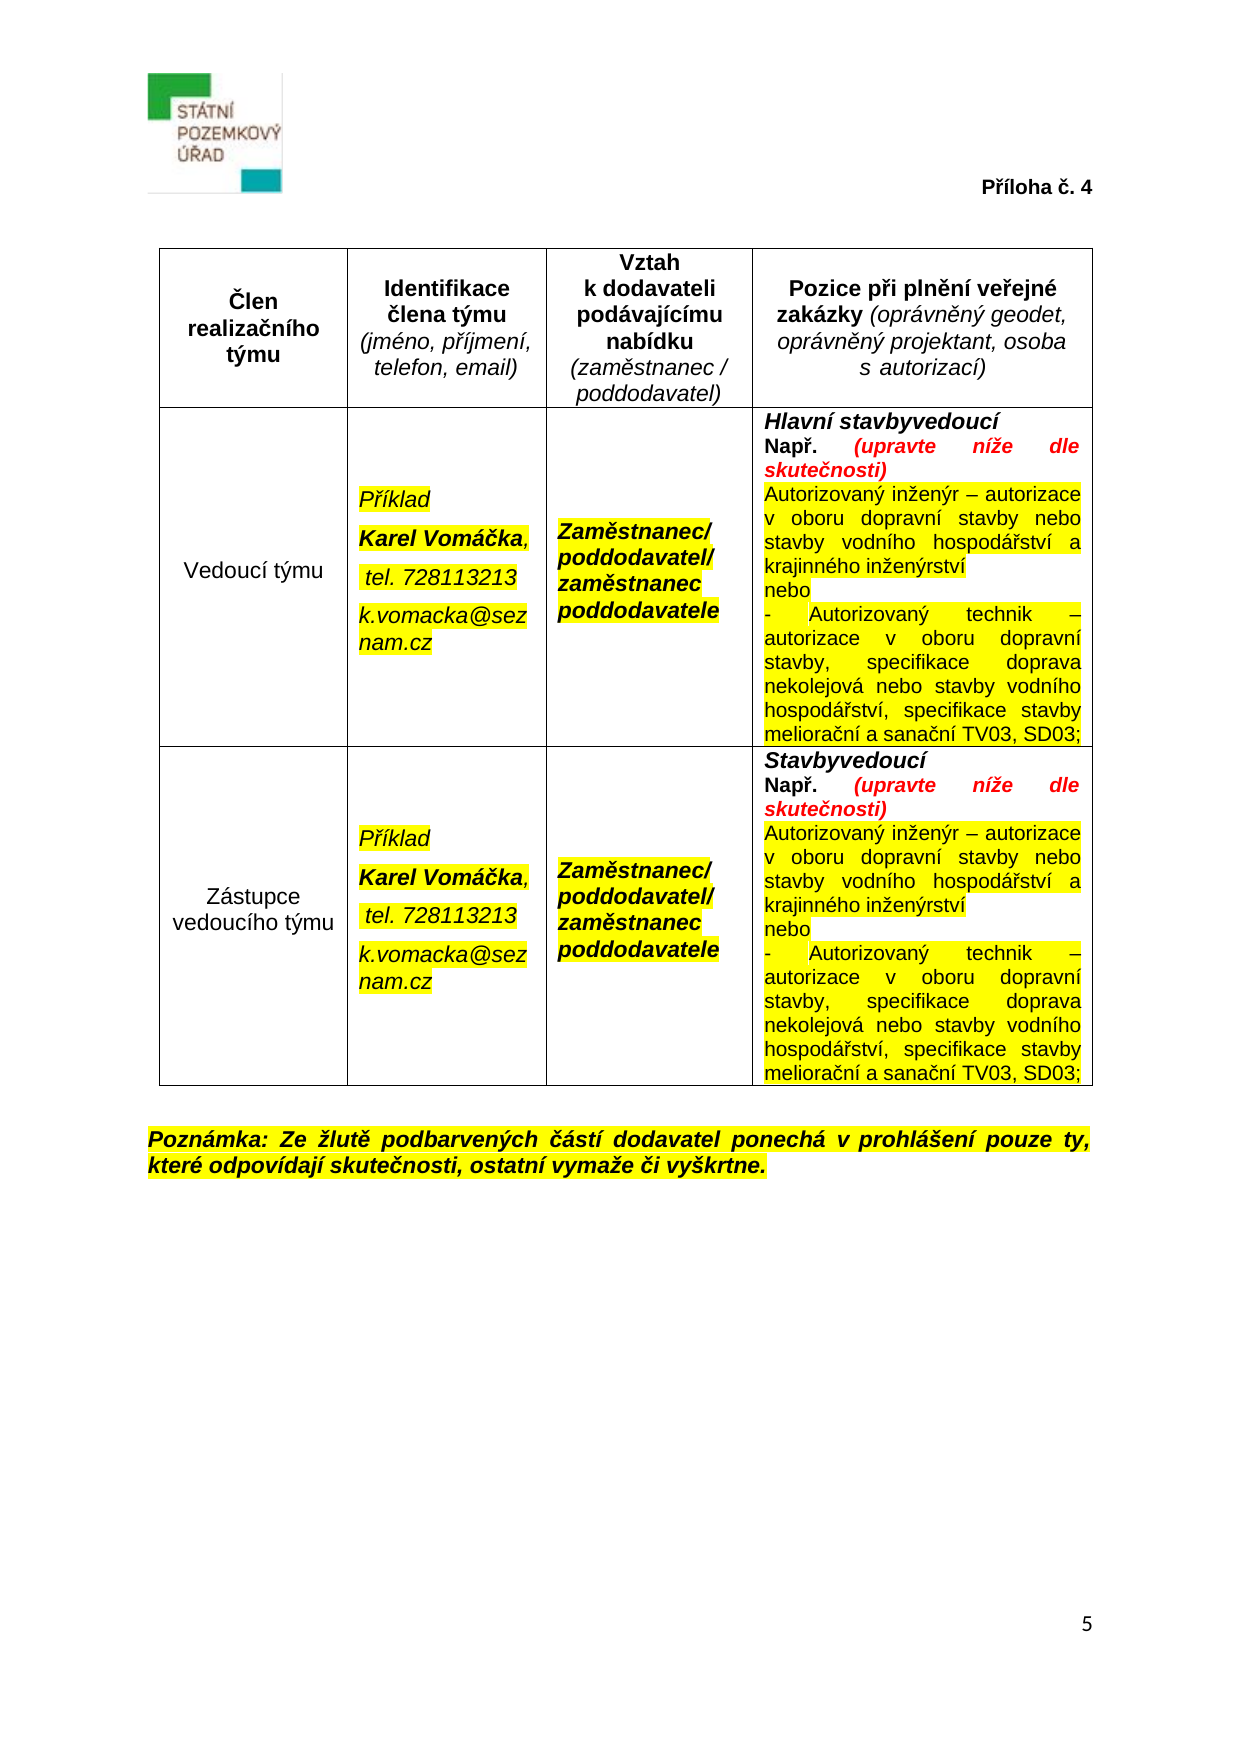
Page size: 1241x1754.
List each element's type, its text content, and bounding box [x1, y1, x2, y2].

table_header Pozice při plnění veřejné zakázky (oprávněný geodet, oprávněný projektant, osoba s autorizací) [753, 249, 1092, 407]
picture [147, 73, 284, 195]
table_cell Zástupce vedoucího týmu [160, 747, 347, 1084]
text Poznámka: Ze žlutě podbarvených částí dodavatel ponechá v prohlášení pouze ty, které odpovídají skutečnosti, ostatní vymaže či vyškrtne. [148, 1126, 1093, 1179]
table_cell Příklad Karel Vomáčka, tel. 728113213 k.vomacka@seznam.cz [348, 747, 546, 1084]
table_cell Vedoucí týmu [160, 408, 347, 746]
table_header Člen realizačního týmu [160, 249, 347, 407]
table_cell Zaměstnanec/ poddodavatel/ zaměstnanec poddodavatele [547, 747, 752, 1084]
table_cell Příklad Karel Vomáčka, tel. 728113213 k.vomacka@seznam.cz [348, 408, 546, 746]
table_cell Zaměstnanec/ poddodavatel/ zaměstnanec poddodavatele [547, 408, 752, 746]
table_cell Stavbyvedoucí Např. (upravte níže dle skutečnosti) Autorizovaný inženýr – autorizace v oboru dopravní stavby nebo stavby vodního hospodářství a krajinného inženýrství nebo - Autorizovaný technik – autorizace v oboru dopravní stavby, specifikace doprava nekolejová nebo stavby vodního hospodářství, specifikace stavby meliorační a sanační TV03, SD03; [753, 747, 1092, 1084]
table_header Identifikace člena týmu (jméno, příjmení, telefon, email) [348, 249, 546, 407]
table_header Vztah k dodavateli podávajícímu nabídku (zaměstnanec / poddodavatel) [547, 249, 752, 407]
table_cell Hlavní stavbyvedoucí Např. (upravte níže dle skutečnosti) Autorizovaný inženýr – autorizace v oboru dopravní stavby nebo stavby vodního hospodářství a krajinného inženýrství nebo - Autorizovaný technik – autorizace v oboru dopravní stavby, specifikace doprava nekolejová nebo stavby vodního hospodářství, specifikace stavby meliorační a sanační TV03, SD03; [753, 408, 1092, 746]
